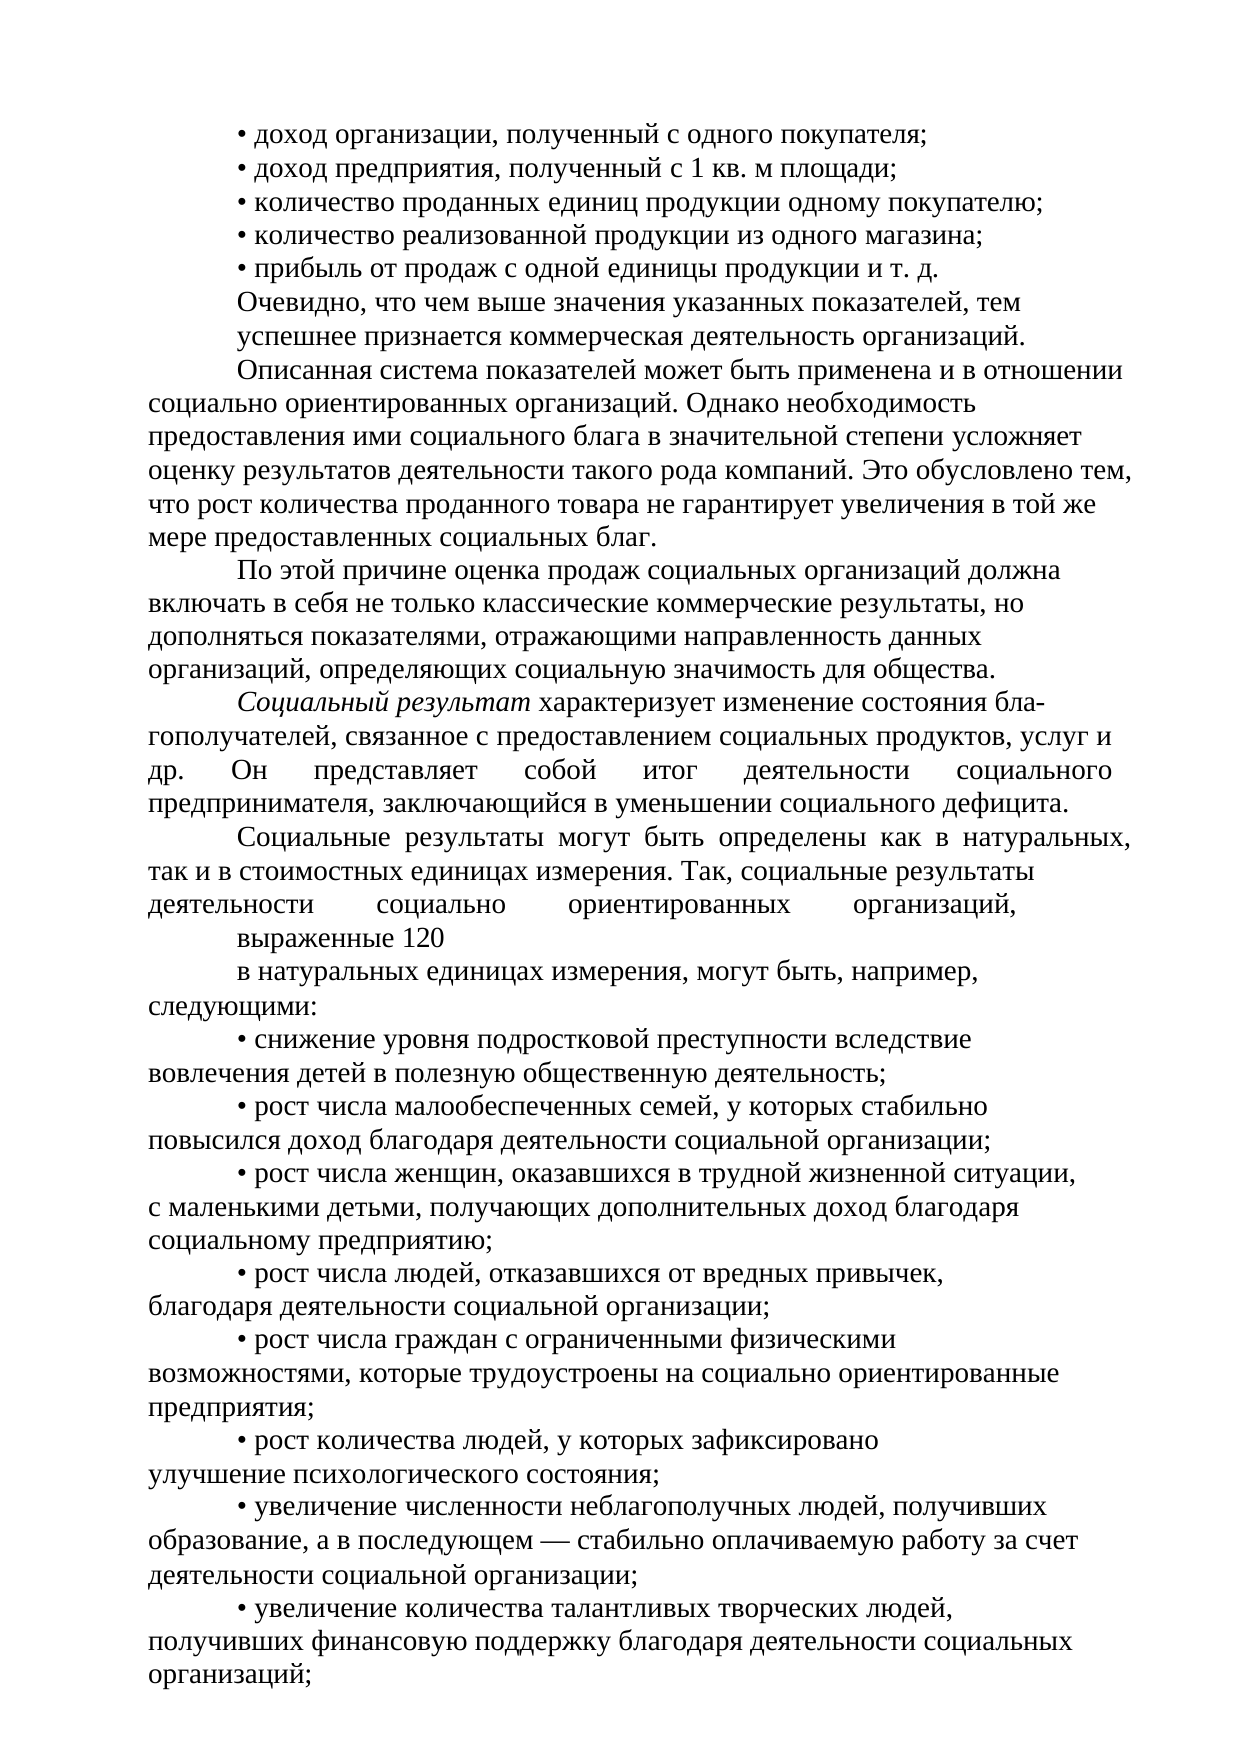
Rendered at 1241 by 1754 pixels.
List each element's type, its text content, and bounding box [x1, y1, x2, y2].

list снижение уровня подростковой преступности вследствие вовлечения детей в полезную общественную деятельность; [148, 1022, 1119, 1088]
list рост количества людей, у которых зафиксировано улучшение психологического состояния; [148, 1422, 1023, 1489]
list рост числа людей, отказавшихся от вредных привычек, благодаря деятельности социальной организации; [148, 1256, 1075, 1322]
list увеличение численности неблагополучных людей, получивших [237, 1489, 1192, 1522]
list прибыль от продаж с одной единицы продукции и т. д. [237, 251, 1192, 284]
text организаций, определяющих социальную значимость для общества. [148, 652, 1192, 685]
text Социальные результаты могут быть определены как в натуральных, так и в стоимостных единицах измерения. Так, социальные результаты [148, 819, 1132, 886]
text деятельности социально ориентированных организаций, выраженные 120 [148, 886, 1017, 953]
list рост числа женщин, оказавшихся в трудной жизненной ситуации, с маленькими детьми, получающих дополнительных доход благодаря социальному предприятию; [148, 1155, 1095, 1256]
text гополучателей, связанное с предоставлением социальных продуктов, услуг и др. Он представляет собой итог деятельности социального предпринимателя, заключающийся в уменьшении социального дефицита. [148, 718, 1112, 819]
text оценку результатов деятельности такого рода компаний. Это обусловлено тем, что рост количества проданного товара не гарантирует увеличения в той же мере предоставленных социальных благ. [148, 452, 1152, 553]
list количество проданных единиц продукции одному покупателю; [237, 184, 1192, 218]
text в натуральных единицах измерения, могут быть, например, следующими: [148, 953, 1019, 1022]
list доход организации, полученный с одного покупателя; [237, 117, 1192, 150]
text Очевидно, что чем выше значения указанных показателей, тем успешнее признается коммерческая деятельность организаций. [237, 284, 1137, 352]
text образование, а в последующем — стабильно оплачиваемую работу за счет деятельности социальной организации; [148, 1522, 1192, 1590]
text По этой причине оценка продаж социальных организаций должна включать в себя не только классические коммерческие результаты, но дополняться показателями, отражающими направленность данных [148, 553, 1152, 651]
text Социальный результат характеризует изменение состояния бла- [237, 685, 1192, 718]
text Описанная система показателей может быть применена и в отношении социально ориентированных организаций. Однако необходимость [148, 352, 1192, 419]
list рост числа малообеспеченных семей, у которых стабильно повысился доход благодаря деятельности социальной организации; [148, 1088, 1127, 1155]
text предоставления ими социального блага в значительной степени усложняет [148, 419, 1192, 452]
list увеличение количества талантливых творческих людей, получивших финансовую поддержку благодаря деятельности социальных организаций; [148, 1591, 1116, 1690]
list количество реализованной продукции из одного магазина; [237, 218, 1192, 251]
list рост числа граждан с ограниченными физическими возможностями, которые трудоустроены на социально ориентированные предприятия; [148, 1322, 1106, 1422]
list доход предприятия, полученный с 1 кв. м площади; [237, 151, 1192, 184]
